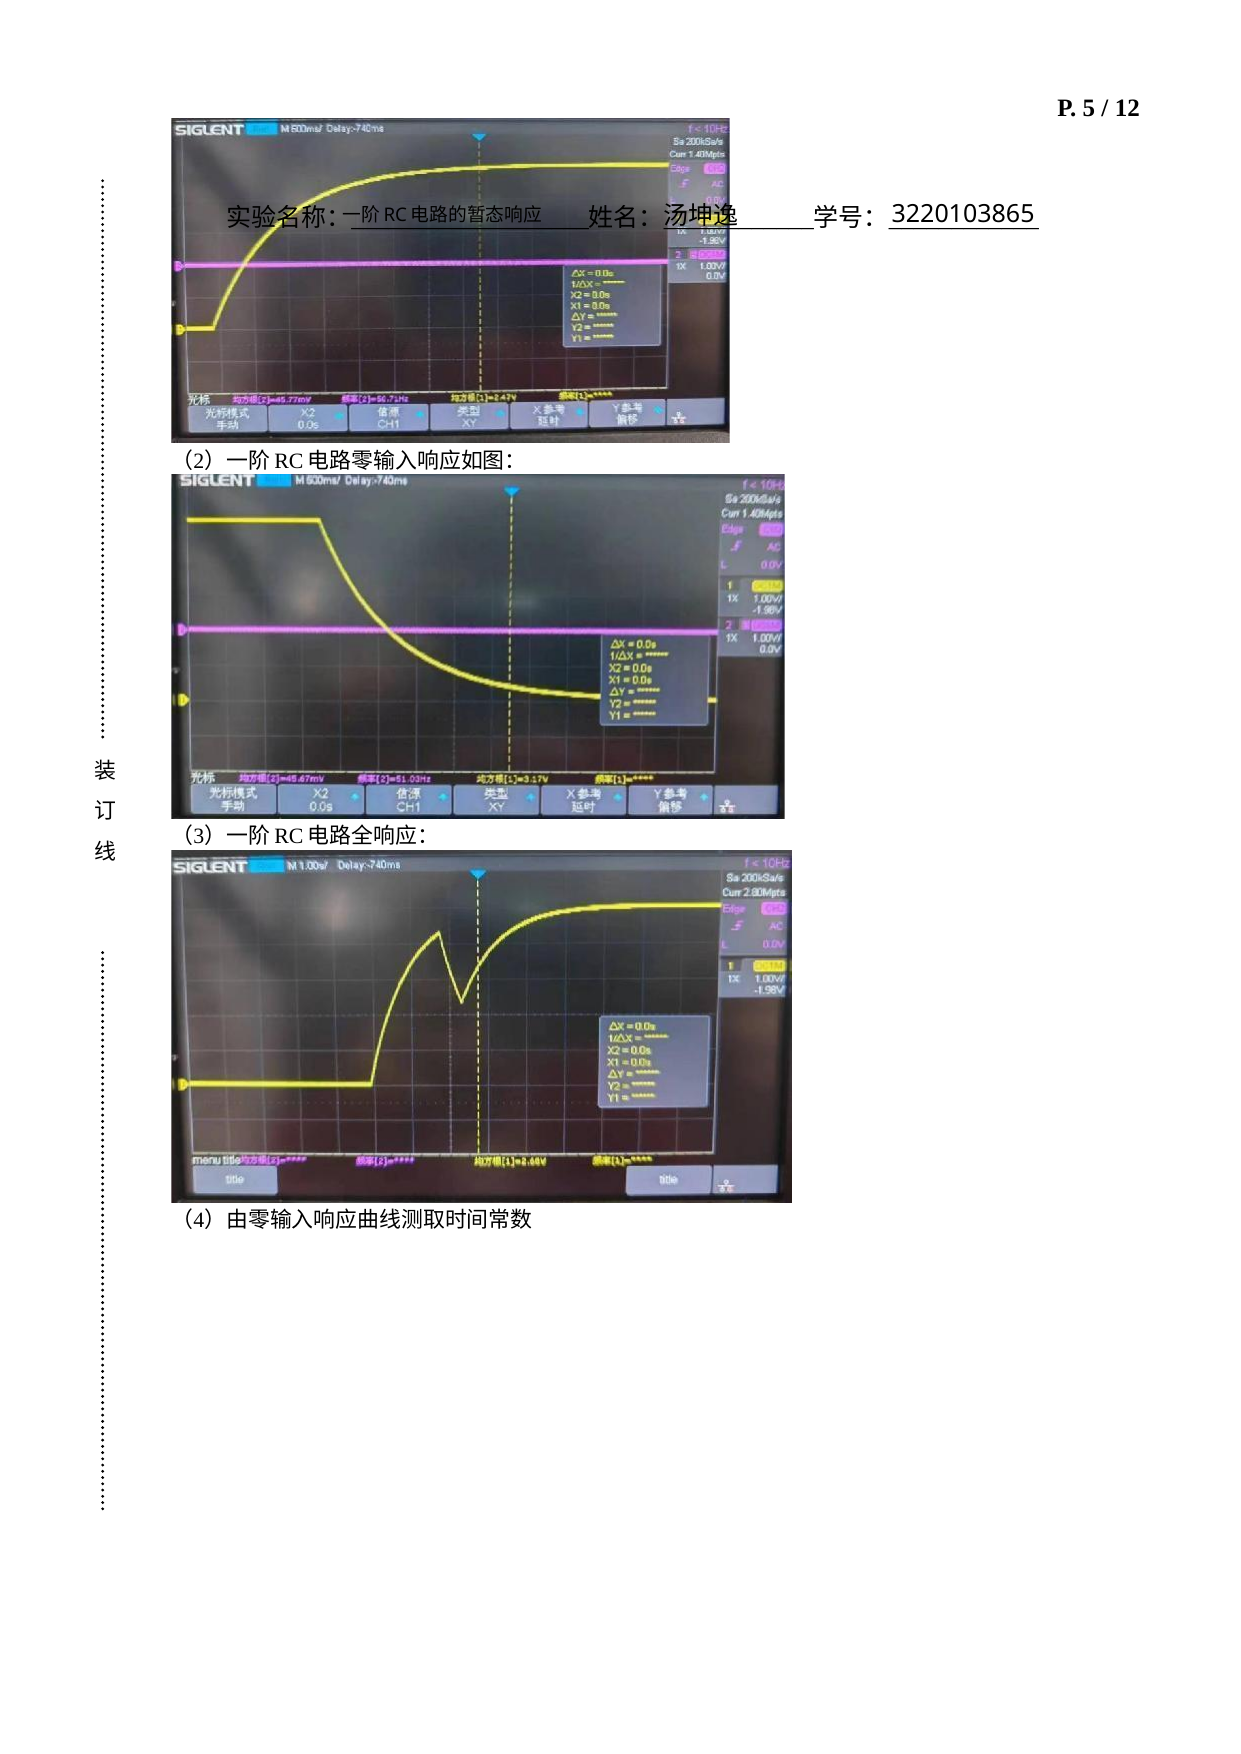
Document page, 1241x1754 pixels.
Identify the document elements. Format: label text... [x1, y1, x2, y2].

text （3）一阶RC电路全响应： [171, 818, 1134, 850]
picture [171, 850, 792, 1203]
text （2）一阶RC电路零输入响应如图： [171, 443, 1134, 474]
picture [171, 474, 785, 819]
text （4）由零输入响应曲线测取时间常数 [171, 1202, 1134, 1234]
picture [171, 118, 730, 443]
